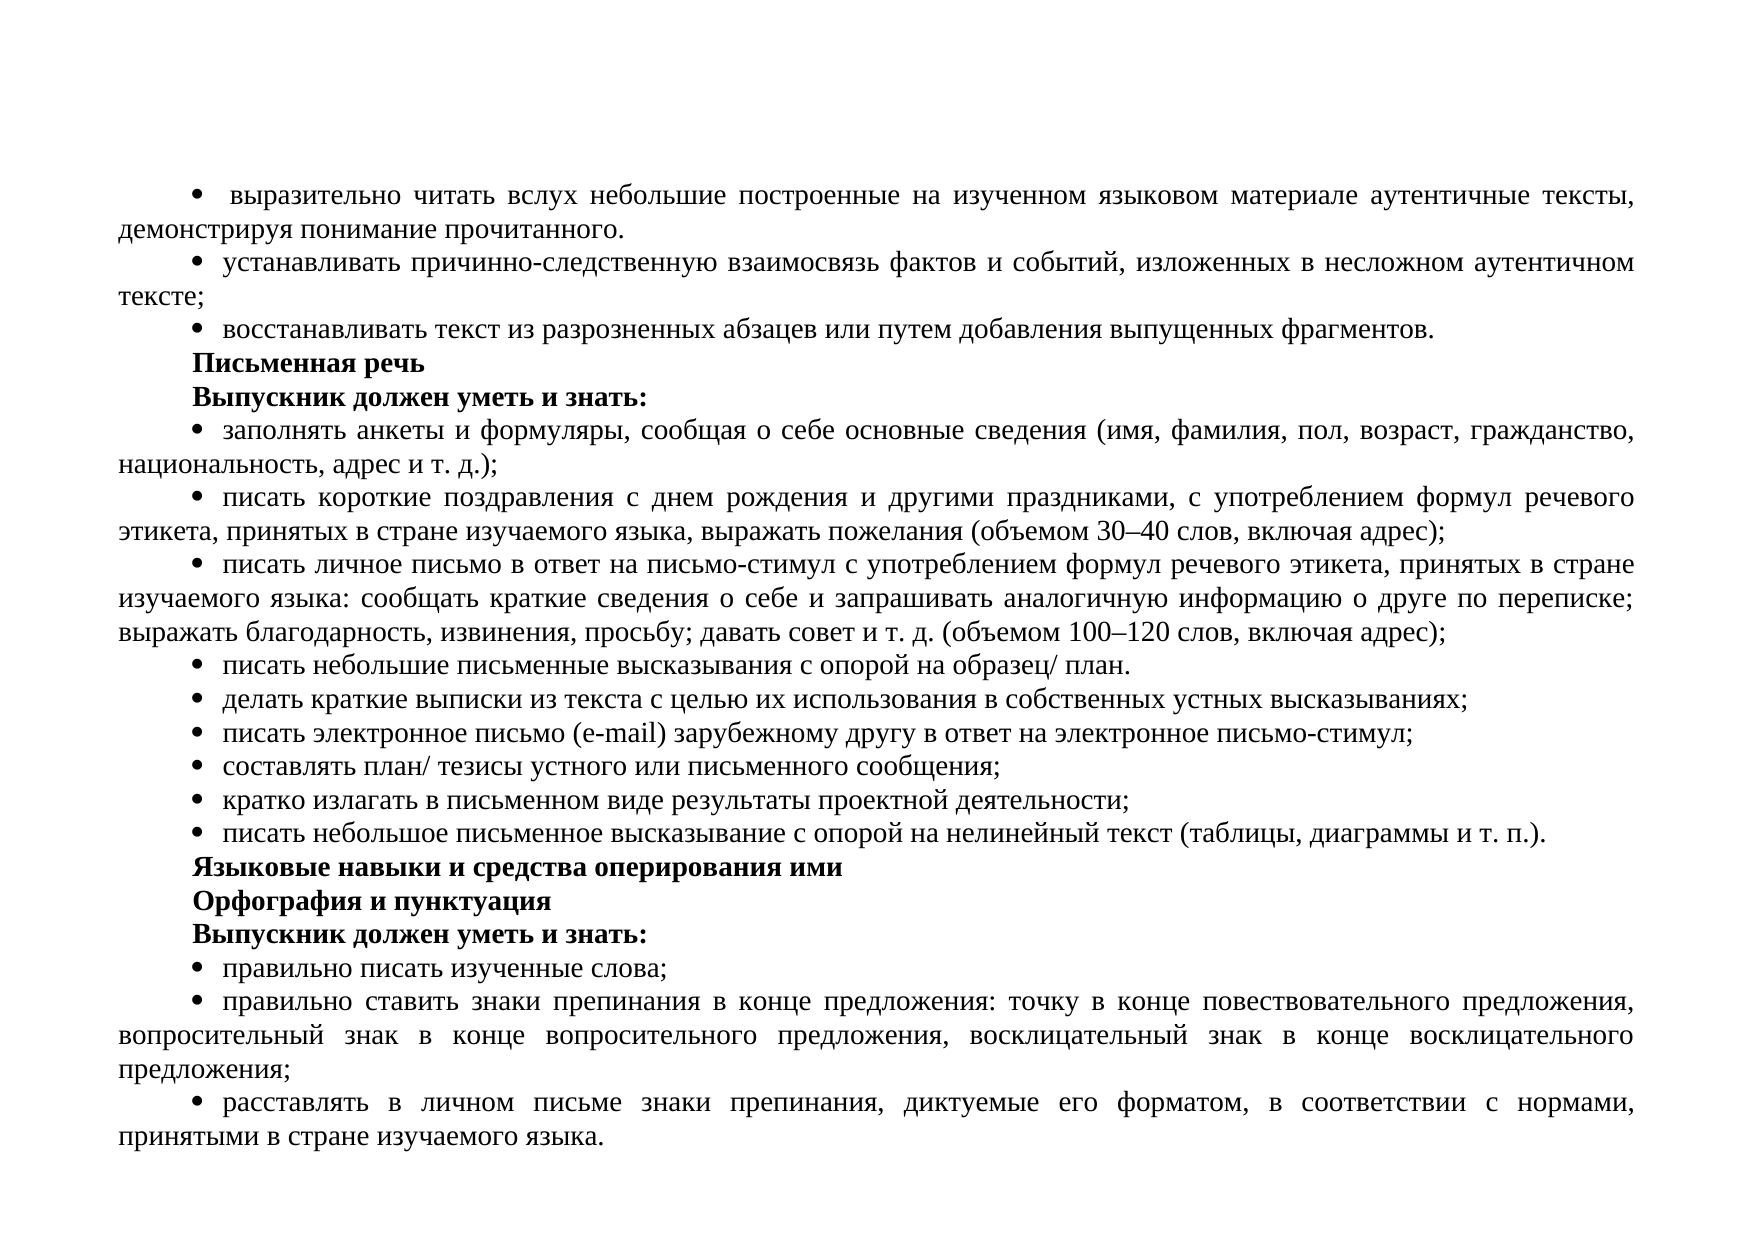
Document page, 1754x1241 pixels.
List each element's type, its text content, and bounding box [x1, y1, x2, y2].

text  составлять план/ тезисы устного или письменного сообщения; [118, 748, 1636, 782]
text Орфография и пунктуация [118, 883, 1636, 916]
text  делать краткие выписки из текста с целью их использования в собственных устных высказываниях; [118, 681, 1636, 715]
text  восстанавливать текст из разрозненных абзацев или путем добавления выпущенных фрагментов. [118, 312, 1636, 345]
text  писать небольшое письменное высказывание с опорой на нелинейный текст (таблицы, диаграммы и т. п.). [118, 816, 1636, 849]
text  писать короткие поздравления с днем рождения и другими праздниками, с употреблением формул речевого этикета, принятых в стране изучаемого языка, выражать пожелания (объемом 30–40 слов, включая адрес); [118, 479, 1636, 547]
text Выпускник должен уметь и знать: [118, 916, 1636, 950]
text Выпускник должен уметь и знать: [118, 379, 1636, 412]
text  выразительно читать вслух небольшие построенные на изученном языковом материале аутентичные тексты, демонстрируя понимание прочитанного. [118, 177, 1636, 244]
text  расставлять в личном письме знаки препинания, диктуемые его форматом, в соответствии с нормами, принятыми в стране изучаемого языка. [118, 1084, 1636, 1151]
text  правильно писать изученные слова; [118, 950, 1636, 983]
text  писать небольшие письменные высказывания с опорой на образец/ план. [118, 647, 1636, 681]
text  писать личное письмо в ответ на письмо-стимул с употреблением формул речевого этикета, принятых в стране изучаемого языка: сообщать краткие сведения о себе и запрашивать аналогичную информацию о друге по переписке; выражать благодарность, извинения, просьбу; давать совет и т. д. (объемом 100–120 слов, включая адрес); [118, 547, 1636, 647]
text Письменная речь [118, 345, 1636, 379]
text  писать электронное письмо (e-mail) зарубежному другу в ответ на электронное письмо-стимул; [118, 715, 1636, 748]
text  устанавливать причинно-следственную взаимосвязь фактов и событий, изложенных в несложном аутентичном тексте; [118, 244, 1636, 312]
text  правильно ставить знаки препинания в конце предложения: точку в конце повествовательного предложения, вопросительный знак в конце вопросительного предложения, восклицательный знак в конце восклицательного предложения; [118, 983, 1636, 1084]
text Языковые навыки и средства оперирования ими [118, 849, 1636, 883]
text  заполнять анкеты и формуляры, сообщая о себе основные сведения (имя, фамилия, пол, возраст, гражданство, национальность, адрес и т. д.); [118, 412, 1636, 479]
text  кратко излагать в письменном виде результаты проектной деятельности; [118, 782, 1636, 816]
